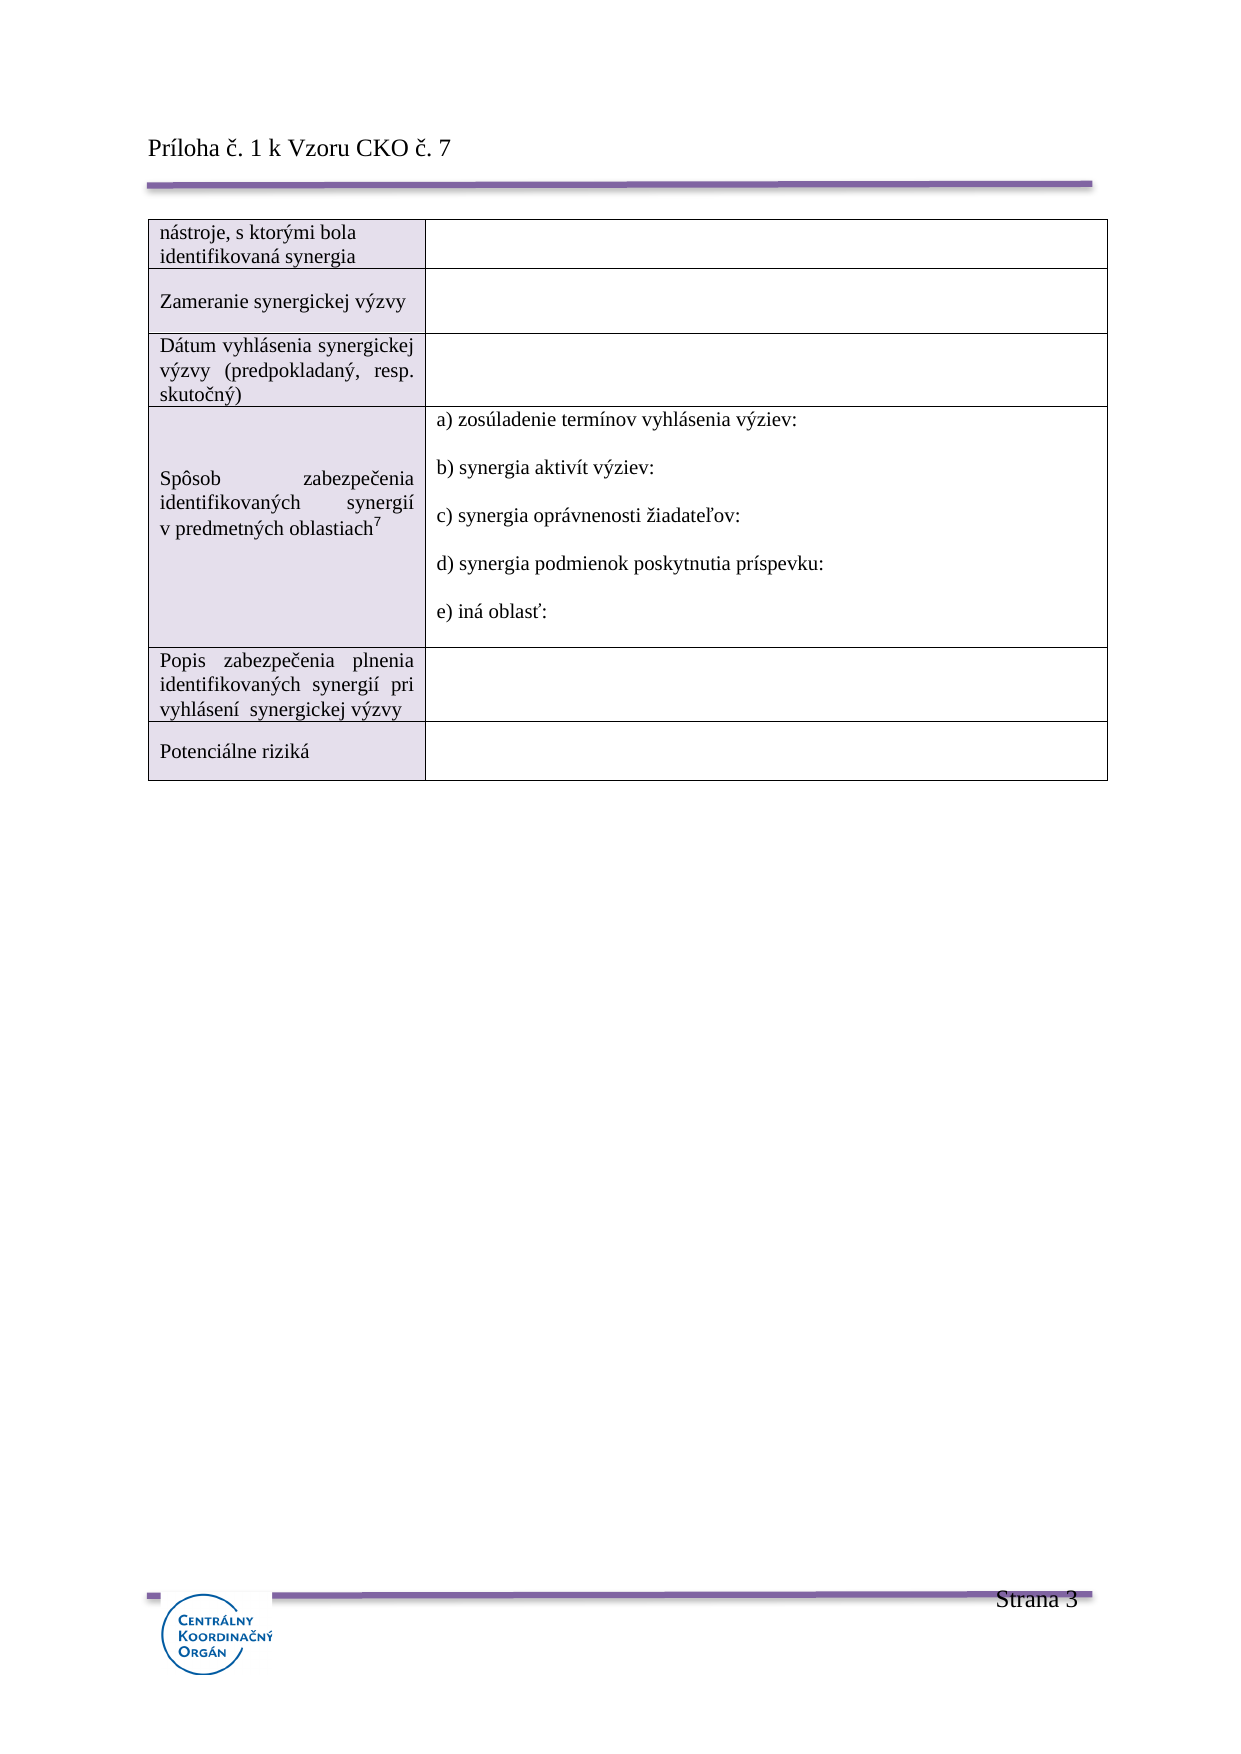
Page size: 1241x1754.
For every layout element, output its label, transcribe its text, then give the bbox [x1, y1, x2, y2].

table_header [426, 220, 1107, 268]
table_header Iné politiky, stratégie a nástroje, s ktorými bola identifikovaná synergia [149, 220, 425, 268]
table_cell Popis zabezpečenia plnenia identifikovaných synergií pri vyhlásení synergickej výzvy [149, 648, 425, 721]
picture [159, 1592, 272, 1674]
table_cell [426, 648, 1107, 721]
table_cell Potenciálne riziká [149, 722, 425, 780]
table_cell a) zosúladenie termínov vyhlásenia výziev: b) synergia aktivít výziev: c) synergia oprávnenosti žiadateľov: d) synergia podmienok poskytnutia príspevku: e) iná oblasť: [426, 407, 1107, 647]
table_cell [426, 722, 1107, 780]
table_cell Zameranie synergickej výzvy [149, 269, 425, 332]
table_cell Spôsob zabezpečenia identifikovaných synergií v predmetných oblastiach7 [149, 407, 425, 647]
table_cell Dátum vyhlásenia synergickej výzvy (predpokladaný, resp. skutočný) [149, 334, 425, 406]
table_cell [426, 334, 1107, 406]
table_cell [426, 269, 1107, 332]
